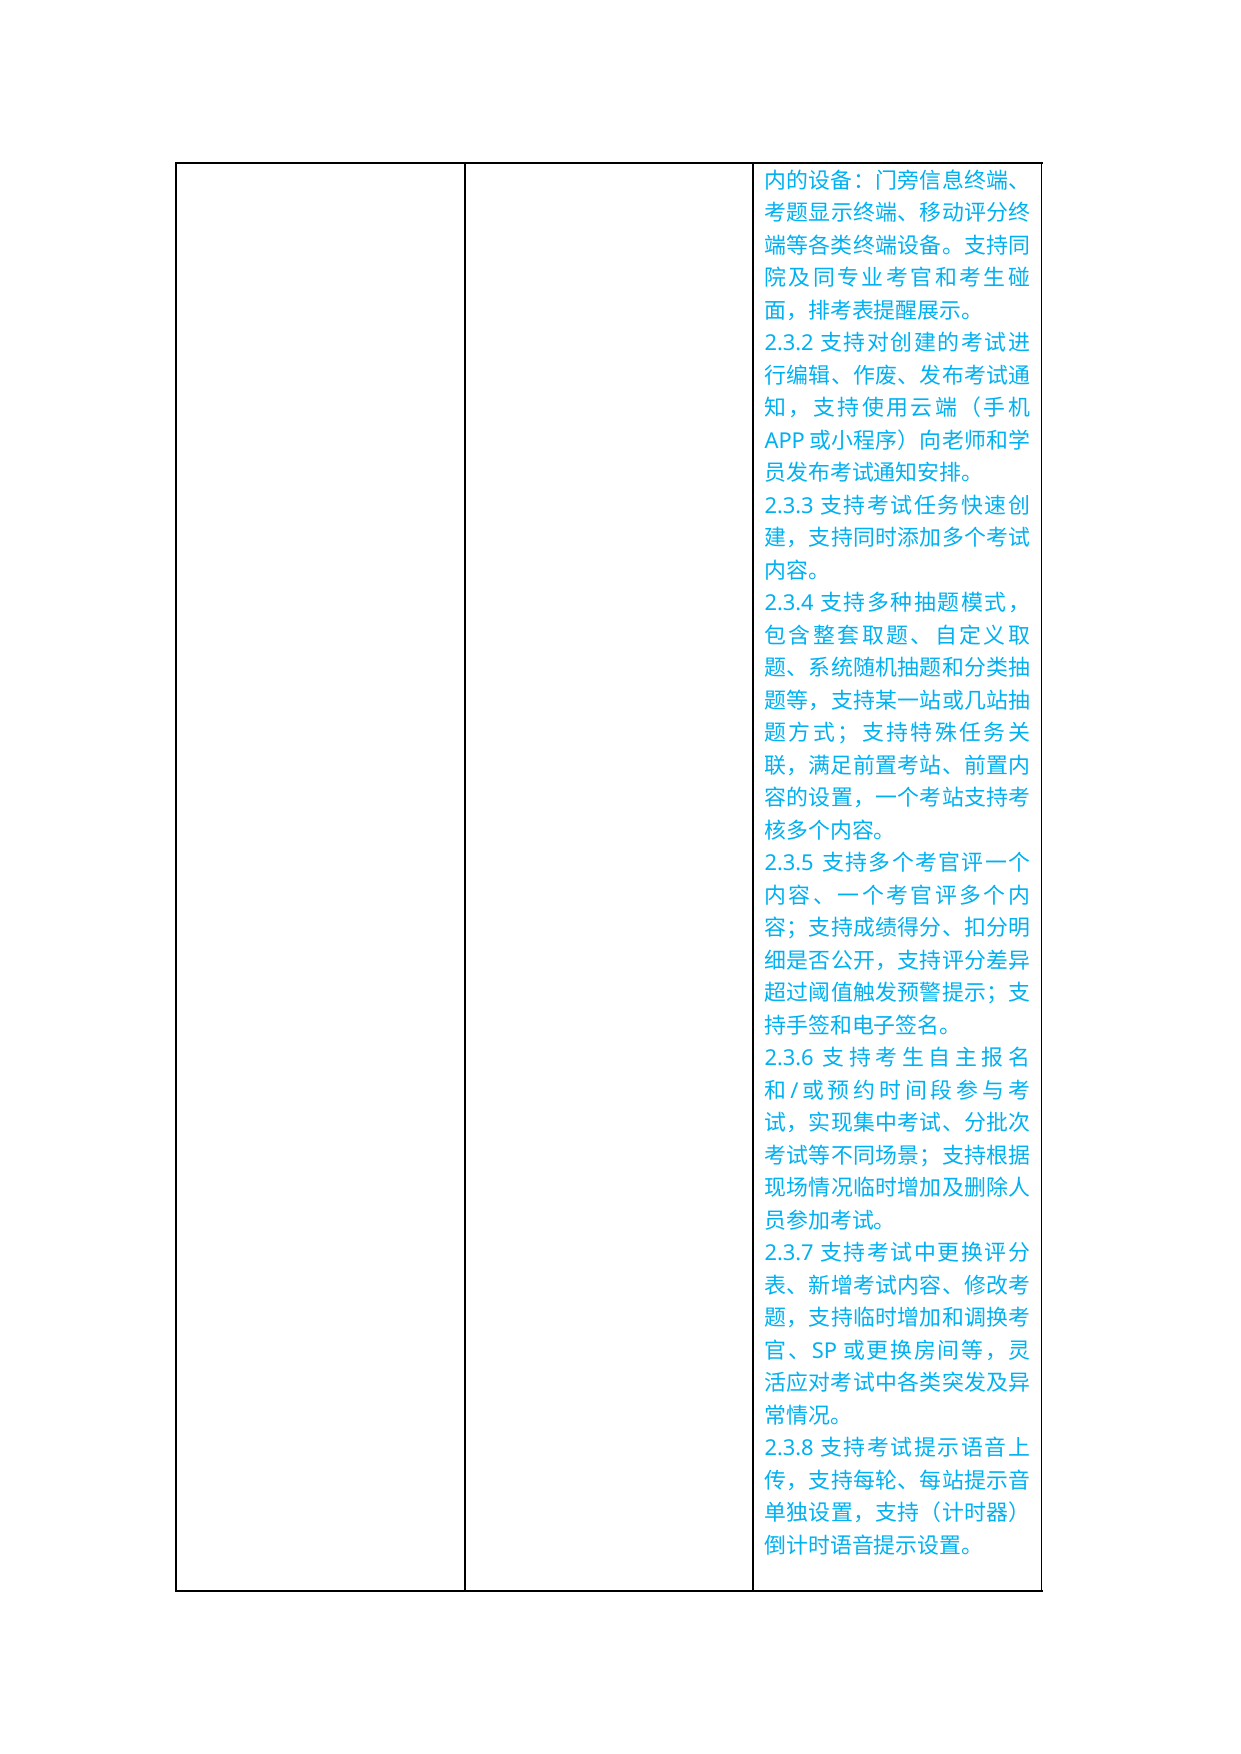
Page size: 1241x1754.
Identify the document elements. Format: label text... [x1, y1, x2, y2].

table_cell 1 [177, 164, 464, 1590]
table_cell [754, 164, 1041, 1590]
table_cell [466, 164, 752, 1590]
